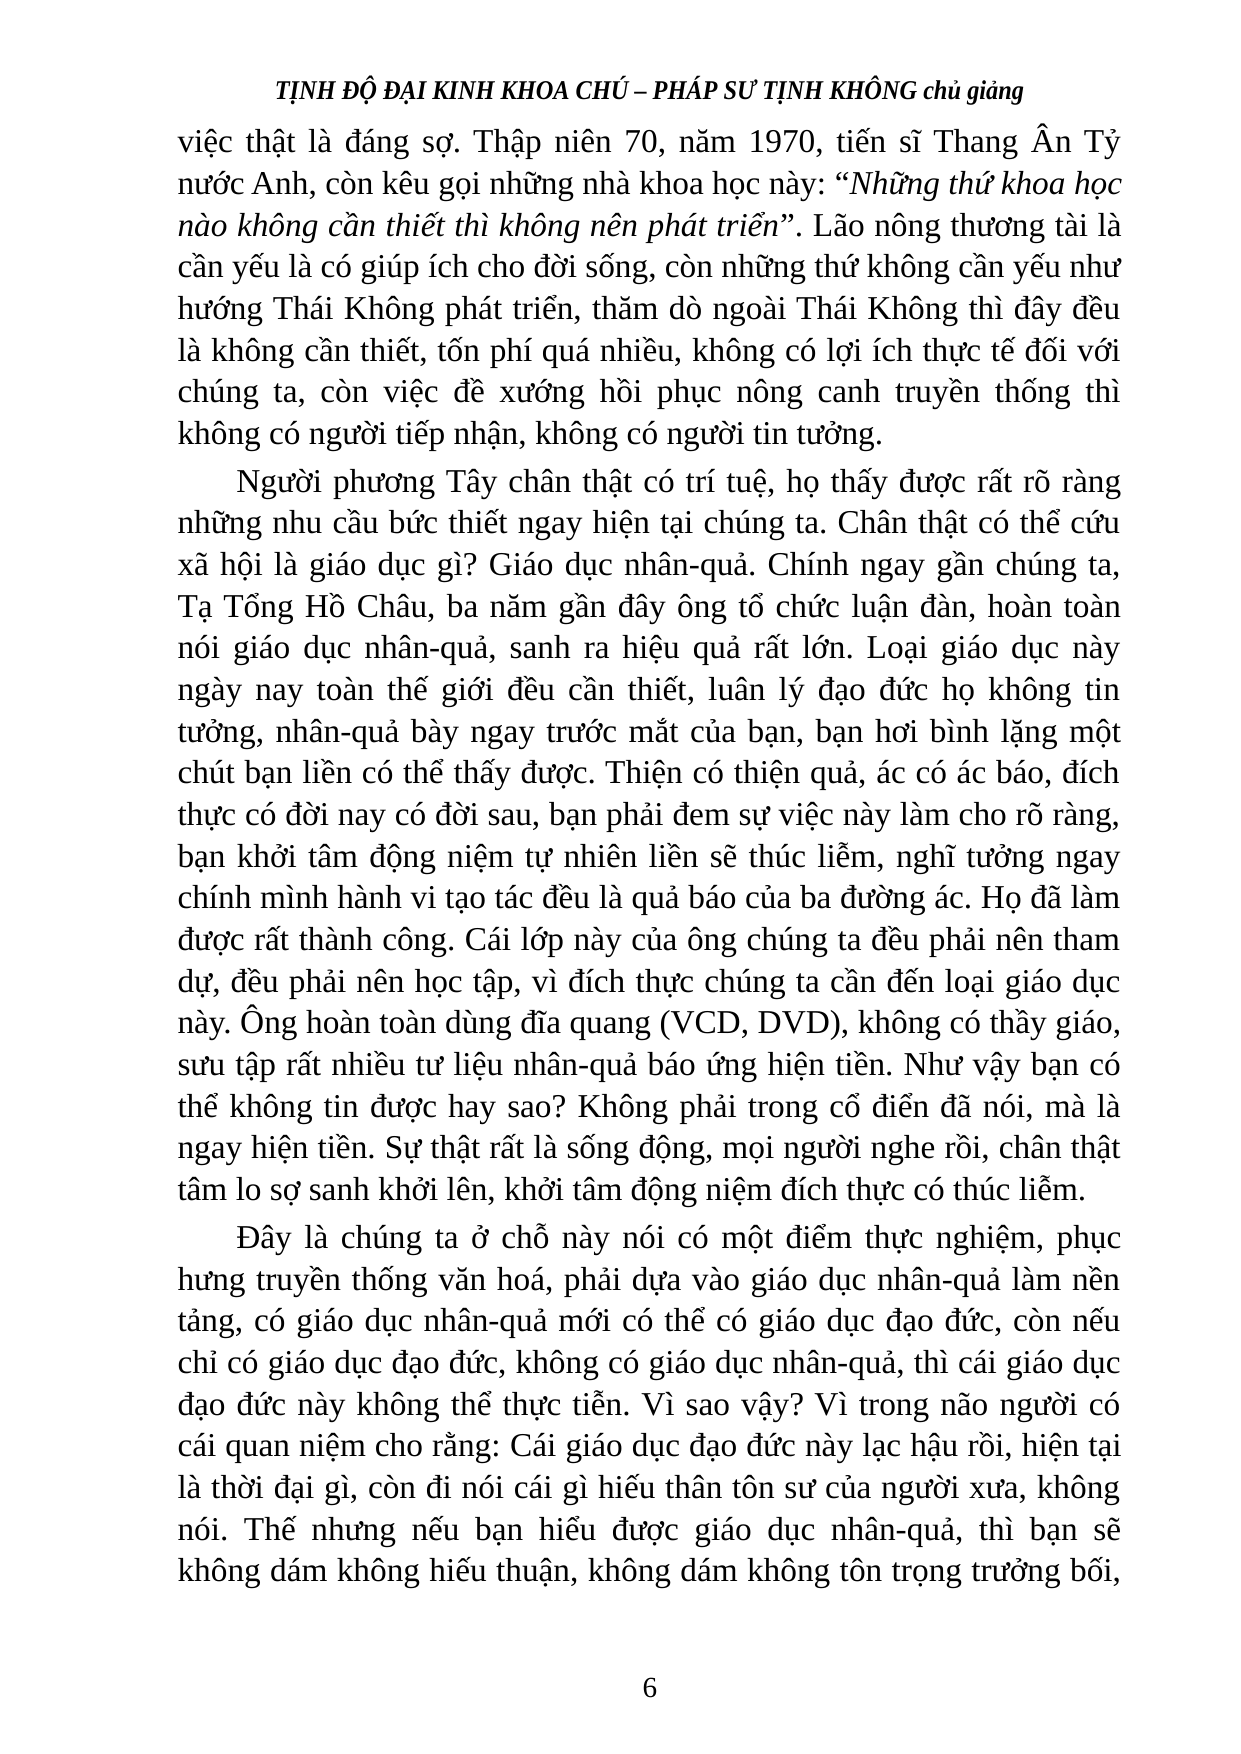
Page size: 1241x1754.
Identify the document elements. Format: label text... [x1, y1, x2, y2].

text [177, 1214, 1122, 1589]
text Người phương Tây chân thật có trí tuệ, họ thấy được rất rõ ràng những nhu cầu bức thiết ngay hiện tại chúng ta. Chân thật có thể cứu xã hội là giáo dục gì? Giáo dục nhân-quả. Chính ngay gần chúng ta, Tạ Tổng Hồ Châu, ba năm gần đây ông tổ chức luận đàn, hoàn toàn nói giáo dục nhân-quả, sanh ra hiệu quả rất lớn. Loại giáo dục này ngày nay toàn thế giới đều cần thiết, luân lý đạo đức họ không tin tưởng, nhân-quả bày ngay trước mắt của bạn, bạn hơi bình lặng một chút bạn liền có thể thấy được. Thiện có thiện quả, ác có ác báo, đích thực có đời nay có đời sau, bạn phải đem sự việc này làm cho rõ ràng, bạn khởi tâm động niệm tự nhiên liền sẽ thúc liễm, nghĩ tưởng ngay chính mình hành vi tạo tác đều là quả báo của ba đường ác. Họ đã làm được rất thành công. Cái lớp này của ông chúng ta đều phải nên tham dự, đều phải nên học tập, vì đích thực chúng ta cần đến loại giáo dục này. Ông hoàn toàn dùng đĩa quang (VCD, DVD), không có thầy giáo, sưu tập rất nhiều tư liệu nhân-quả báo ứng hiện tiền. Như vậy bạn có thể không tin được hay sao? Không phải trong cổ điển đã nói, mà là ngay hiện tiền. Sự thật rất là sống động, mọi người nghe rồi, chân thật tâm lo sợ sanh khởi lên, khởi tâm động niệm đích thực có thúc liễm. [177, 458, 1122, 1208]
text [177, 118, 1122, 451]
